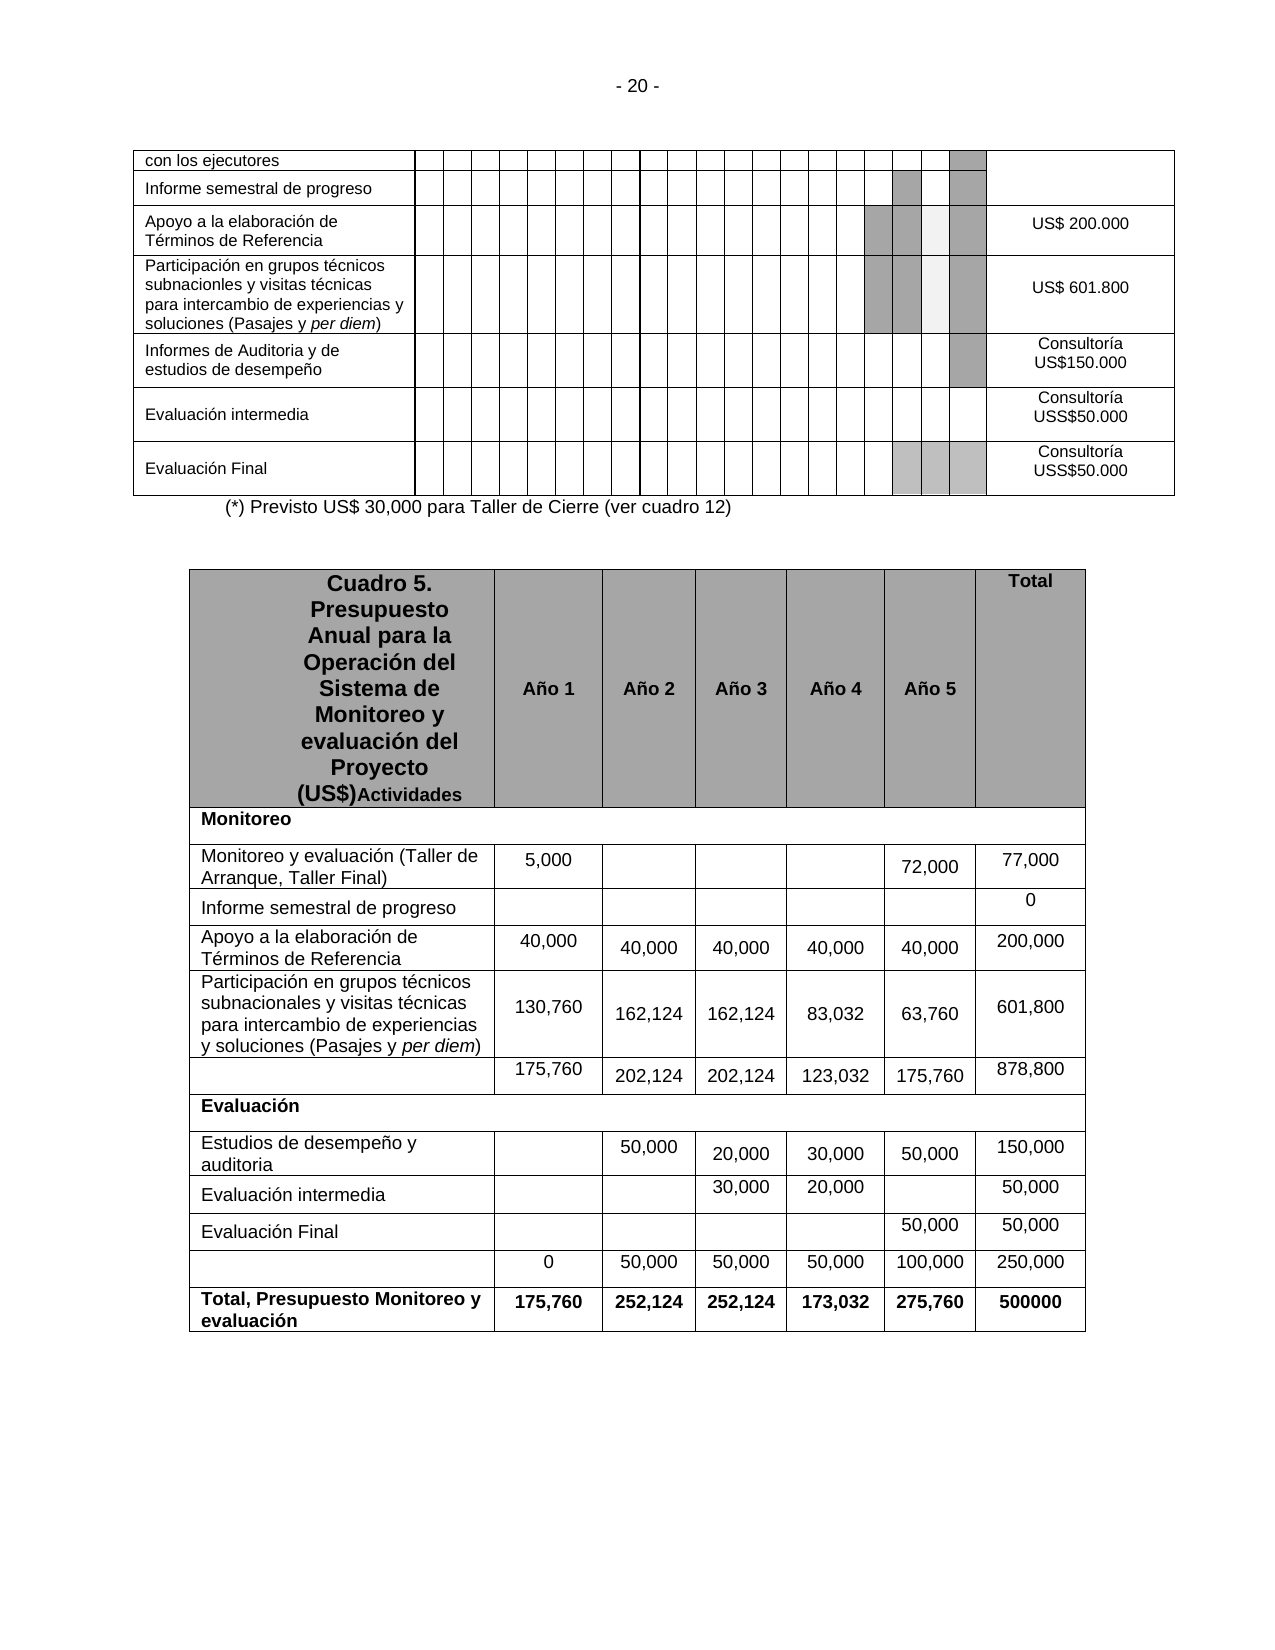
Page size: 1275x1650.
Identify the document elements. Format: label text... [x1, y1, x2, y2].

table_cell [809, 334, 836, 387]
table_cell [725, 171, 752, 205]
table_cell [781, 388, 808, 441]
table_cell 0 [976, 889, 1085, 925]
table_cell Informe semestral de progreso [190, 889, 494, 925]
table_cell [893, 388, 921, 441]
table_cell [668, 151, 696, 170]
table_cell 202,124 [603, 1058, 695, 1094]
table_cell [781, 334, 808, 387]
table_cell [787, 845, 884, 888]
table_cell [753, 151, 780, 170]
table_header Año 2 [603, 570, 695, 807]
table_cell [472, 151, 499, 170]
table_cell [500, 442, 527, 494]
table_header Año 1 [495, 570, 602, 807]
table_cell Informe semestral de progreso [134, 171, 414, 205]
table_cell Informes de Auditoria y de estudios de desempeño [134, 334, 414, 387]
table_header Año 3 [696, 570, 786, 807]
table_cell [556, 151, 583, 170]
table_cell [668, 334, 696, 387]
table_cell [893, 151, 921, 170]
table_cell 83,032 [787, 971, 884, 1057]
table_cell [556, 388, 583, 441]
table_header Total [976, 570, 1085, 807]
table_cell [781, 442, 808, 494]
table_cell [444, 388, 471, 441]
table_cell [725, 206, 752, 255]
table_cell 1.128,800 [976, 1288, 1085, 1331]
table_cell [753, 256, 780, 333]
table_cell [495, 1132, 602, 1175]
table_cell [528, 442, 555, 494]
table_cell 123,032 [787, 1058, 884, 1094]
table_cell [837, 256, 864, 333]
table_cell [922, 388, 949, 441]
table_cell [134, 151, 414, 170]
table_cell [528, 206, 555, 255]
table_cell 162,124 [603, 971, 695, 1057]
table_cell US$ 200.000 [987, 206, 1174, 255]
table_cell 50,000 [603, 1132, 695, 1175]
table_cell [950, 334, 986, 387]
table_cell [781, 206, 808, 255]
table_cell [781, 256, 808, 333]
table_cell [865, 171, 892, 205]
table_cell [556, 334, 583, 387]
table_cell [922, 151, 949, 170]
table_cell [865, 334, 892, 387]
table_cell 50,000 [603, 1251, 695, 1287]
table_cell [753, 442, 780, 494]
table_cell [416, 256, 443, 333]
table_cell 5,000 [495, 845, 602, 888]
table_cell [584, 442, 611, 494]
table_cell 162,124 [696, 971, 786, 1057]
table_cell [500, 151, 527, 170]
table_cell [612, 256, 639, 333]
table_cell Participación en grupos técnicos subnacionales y visitas técnicas para intercambio de experiencias y soluciones (Pasajes y per diem) [190, 971, 494, 1057]
table_cell [444, 206, 471, 255]
table_cell [922, 442, 949, 494]
table_cell [697, 442, 724, 494]
table_cell [584, 334, 611, 387]
table_cell Consultoría USS$50.000 [987, 388, 1174, 441]
table_cell [837, 442, 864, 494]
table_cell [781, 171, 808, 205]
table_cell [922, 206, 949, 255]
table_cell [641, 256, 667, 333]
table_cell [837, 206, 864, 255]
table_cell 63,760 [885, 971, 975, 1057]
table_cell 30,000 [787, 1132, 884, 1175]
table_cell [528, 256, 555, 333]
table_cell [495, 1176, 602, 1212]
table_cell [696, 889, 786, 925]
table_cell [809, 206, 836, 255]
table_cell [190, 1251, 494, 1287]
table_cell [612, 151, 639, 170]
table_cell Consultoría USS$50.000 [987, 442, 1174, 494]
table_cell Monitoreo [190, 808, 1085, 844]
table_cell 40,000 [696, 926, 786, 969]
table_cell [603, 1176, 695, 1212]
table_cell [725, 442, 752, 494]
table_cell [668, 388, 696, 441]
table_cell [893, 171, 921, 205]
table_cell [416, 442, 443, 494]
table_cell [556, 442, 583, 494]
table_cell [725, 256, 752, 333]
table_cell Consultoría US$150.000 [987, 334, 1174, 387]
table_cell [809, 442, 836, 494]
table_cell [472, 334, 499, 387]
table_cell Monitoreo y evaluación (Taller de Arranque, Taller Final) [190, 845, 494, 888]
table_cell [603, 889, 695, 925]
table_cell [950, 442, 986, 494]
table_cell [865, 206, 892, 255]
table_cell [500, 171, 527, 205]
table_cell 40,000 [885, 926, 975, 969]
table_cell [809, 171, 836, 205]
table_cell [528, 388, 555, 441]
table_cell [528, 171, 555, 205]
table_cell [950, 206, 986, 255]
table_cell [641, 334, 667, 387]
table_cell 50,000 [885, 1214, 975, 1250]
table_cell [612, 171, 639, 205]
table_cell [922, 334, 949, 387]
table_cell [444, 151, 471, 170]
table_cell [885, 1176, 975, 1212]
table_cell [865, 256, 892, 333]
table_cell [444, 334, 471, 387]
table_header Cuadro 5. Presupuesto Anual para la Operación del Sistema de Monitoreo y evaluación del Proyecto (US$)Actividades [190, 570, 494, 807]
table_cell 601,800 [976, 971, 1085, 1057]
table_cell [612, 206, 639, 255]
table_cell [612, 388, 639, 441]
table_cell [837, 151, 864, 170]
table_cell [556, 206, 583, 255]
table_cell [809, 256, 836, 333]
table_cell [725, 334, 752, 387]
table_cell 878,800 [976, 1058, 1085, 1094]
table_cell [865, 388, 892, 441]
table_cell [584, 388, 611, 441]
table_cell [641, 206, 667, 255]
table_cell [472, 206, 499, 255]
table_cell 20,000 [787, 1176, 884, 1212]
table_cell [612, 442, 639, 494]
table_cell [444, 171, 471, 205]
table_cell US$ 601.800 [987, 256, 1174, 333]
table_cell [837, 388, 864, 441]
table_cell [725, 388, 752, 441]
table_cell [837, 334, 864, 387]
table_header Año 5 [885, 570, 975, 807]
table_cell [472, 256, 499, 333]
table_cell 175,760 [495, 1288, 602, 1331]
table_cell [697, 388, 724, 441]
table_cell [668, 442, 696, 494]
table_cell 50,000 [885, 1132, 975, 1175]
table_cell [787, 889, 884, 925]
table_cell [603, 845, 695, 888]
table_cell [893, 334, 921, 387]
table_cell [893, 442, 921, 494]
table_cell [416, 334, 443, 387]
table_cell [809, 388, 836, 441]
table_cell 72,000 [885, 845, 975, 888]
table_cell [893, 256, 921, 333]
table_cell [190, 1058, 494, 1094]
table_cell [556, 171, 583, 205]
table_cell 202,124 [696, 1058, 786, 1094]
table_cell [603, 1214, 695, 1250]
table_cell [922, 171, 949, 205]
table_cell [500, 388, 527, 441]
table_cell 252,124 [696, 1288, 786, 1331]
table_cell [416, 151, 443, 170]
table_cell [753, 334, 780, 387]
table_cell 50,000 [976, 1176, 1085, 1212]
table_cell Estudios de desempeño y auditoria [190, 1132, 494, 1175]
table_cell [950, 388, 986, 441]
table_cell 150,000 [976, 1132, 1085, 1175]
table_cell [500, 206, 527, 255]
table_cell [528, 334, 555, 387]
table_cell [668, 171, 696, 205]
table_cell [837, 171, 864, 205]
table_cell Total, Presupuesto Monitoreo y evaluación [190, 1288, 494, 1331]
table_cell Evaluación Final [134, 442, 414, 494]
table_cell Evaluación [190, 1095, 1085, 1131]
table_cell 250,000 [976, 1251, 1085, 1287]
table_cell [444, 442, 471, 494]
table_cell 50,000 [696, 1251, 786, 1287]
table_cell [696, 1214, 786, 1250]
table_cell [528, 151, 555, 170]
table_cell 20,000 [696, 1132, 786, 1175]
table_cell [753, 388, 780, 441]
table_cell [612, 334, 639, 387]
table_cell 130,760 [495, 971, 602, 1057]
table_cell [641, 151, 667, 170]
table_cell [584, 171, 611, 205]
table_cell [416, 171, 443, 205]
table_cell [641, 388, 667, 441]
table_cell Evaluación Final [190, 1214, 494, 1250]
table_header Año 4 [787, 570, 884, 807]
table_cell 275,760 [885, 1288, 975, 1331]
table_cell 100,000 [885, 1251, 975, 1287]
table_cell [781, 151, 808, 170]
table_cell [893, 206, 921, 255]
table_cell [444, 256, 471, 333]
table_cell [584, 206, 611, 255]
table_cell 77,000 [976, 845, 1085, 888]
table_cell [950, 171, 986, 205]
table_cell [885, 889, 975, 925]
table_cell [950, 256, 986, 333]
table_cell [922, 256, 949, 333]
table_cell [495, 889, 602, 925]
table_cell [697, 206, 724, 255]
table_cell [472, 388, 499, 441]
table_cell Evaluación intermedia [134, 388, 414, 441]
table_cell Apoyo a la elaboración de Términos de Referencia [134, 206, 414, 255]
text (*) Previsto US$ 30,000 para Taller de Cierre (ver cuadro 12) [225, 496, 1134, 517]
table_cell [865, 442, 892, 494]
table_cell Participación en grupos técnicos subnacionles y visitas técnicas para intercambio de experiencias y soluciones (Pasajes y per diem) [134, 256, 414, 333]
table_cell [725, 151, 752, 170]
table_cell [472, 442, 499, 494]
table_cell 30,000 [696, 1176, 786, 1212]
table_cell [697, 171, 724, 205]
table_cell [753, 206, 780, 255]
table_cell 252,124 [603, 1288, 695, 1331]
table_cell [668, 256, 696, 333]
table_cell Apoyo a la elaboración de Términos de Referencia [190, 926, 494, 969]
table_cell [697, 256, 724, 333]
table_cell 175,760 [495, 1058, 602, 1094]
table_cell [668, 206, 696, 255]
table_cell [584, 151, 611, 170]
table_cell [500, 334, 527, 387]
table_cell [697, 151, 724, 170]
table_cell [950, 151, 986, 170]
table_cell 40,000 [603, 926, 695, 969]
table_cell [472, 171, 499, 205]
table_cell [584, 256, 611, 333]
table_cell 175,760 [885, 1058, 975, 1094]
table_cell Evaluación intermedia [190, 1176, 494, 1212]
table_cell [696, 845, 786, 888]
table_cell [641, 442, 667, 494]
table_cell 0 [495, 1251, 602, 1287]
table_cell [697, 334, 724, 387]
table_cell 50,000 [787, 1251, 884, 1287]
table_cell [495, 1214, 602, 1250]
table_cell [416, 206, 443, 255]
table_cell 40,000 [787, 926, 884, 969]
table_cell [865, 151, 892, 170]
table_cell [416, 388, 443, 441]
table_cell [500, 256, 527, 333]
table_cell [787, 1214, 884, 1250]
table_cell [809, 151, 836, 170]
table_cell [556, 256, 583, 333]
table_cell 40,000 [495, 926, 602, 969]
table_cell 200,000 [976, 926, 1085, 969]
table_cell [753, 171, 780, 205]
table_cell 173,032 [787, 1288, 884, 1331]
table_cell 50,000 [976, 1214, 1085, 1250]
table_cell [641, 171, 667, 205]
